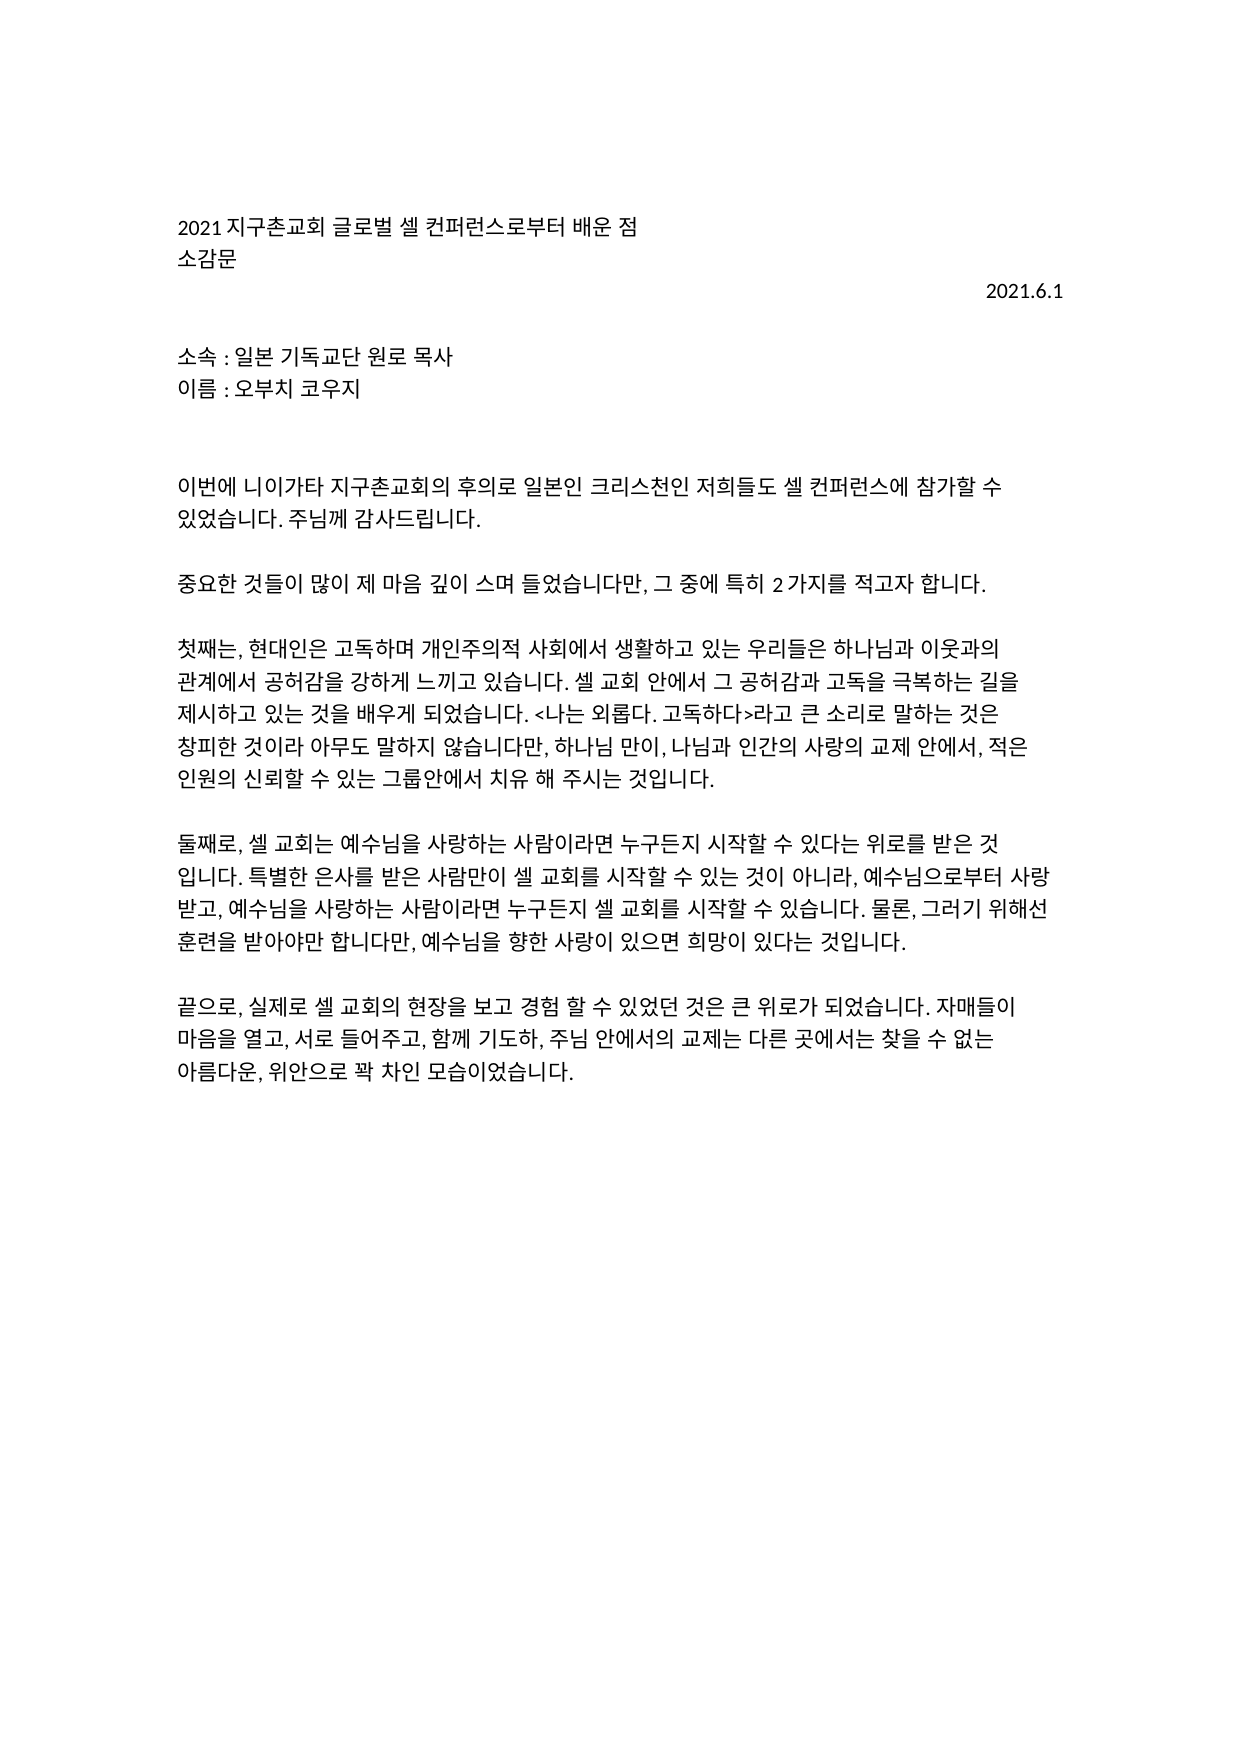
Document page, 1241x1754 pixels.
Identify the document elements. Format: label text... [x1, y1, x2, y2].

text 중요한 것들이 많이 제 마음 깊이 스며 들었습니다만, 그 중에 특히 2가지를 적고자 합니다. [177, 567, 1063, 599]
text 첫째는, 현대인은 고독하며 개인주의적 사회에서 생활하고 있는 우리들은 하나님과 이웃과의 관계에서 공허감을 강하게 느끼고 있습니다. 셀 교회 안에서 그 공허감과 고독을 극복하는 길을 제시하고 있는 것을 배우게 되었습니다. <나는 외롭다. 고독하다>라고 큰 소리로 말하는 것은 창피한 것이라 아무도 말하지 않습니다만, 하나님 만이, 나님과 인간의 사랑의 교제 안에서, 적은 인원의 신뢰할 수 있는 그룹안에서 치유 해 주시는 것입니다. [177, 632, 1063, 794]
text 이번에 니이가타 지구촌교회의 후의로 일본인 크리스천인 저희들도 셀 컨퍼런스에 참가할 수 있었습니다. 주님께 감사드립니다. [177, 469, 1063, 534]
text 소속 : 일본 기독교단 원로 목사 [177, 339, 1063, 372]
text 끝으로, 실제로 셀 교회의 현장을 보고 경험 할 수 있었던 것은 큰 위로가 되었습니다. 자매들이 마음을 열고, 서로 들어주고, 함께 기도하, 주님 안에서의 교제는 다른 곳에서는 찾을 수 없는 아름다운, 위안으로 꽉 차인 모습이었습니다. [177, 989, 1063, 1087]
text 이름 : 오부치 코우지 [177, 372, 1063, 404]
text 소감문 [177, 242, 1063, 274]
text 2021.6.1 [177, 274, 1063, 307]
text 둘째로, 셀 교회는 예수님을 사랑하는 사람이라면 누구든지 시작할 수 있다는 위로를 받은 것 입니다. 특별한 은사를 받은 사람만이 셀 교회를 시작할 수 있는 것이 아니라, 예수님으로부터 사랑 받고, 예수님을 사랑하는 사람이라면 누구든지 셀 교회를 시작할 수 있습니다. 물론, 그러기 위해선 훈련을 받아야만 합니다만, 예수님을 향한 사랑이 있으면 희망이 있다는 것입니다. [177, 827, 1063, 957]
text 2021지구촌교회 글로벌 셀 컨퍼런스로부터 배운 점 [177, 209, 1063, 242]
